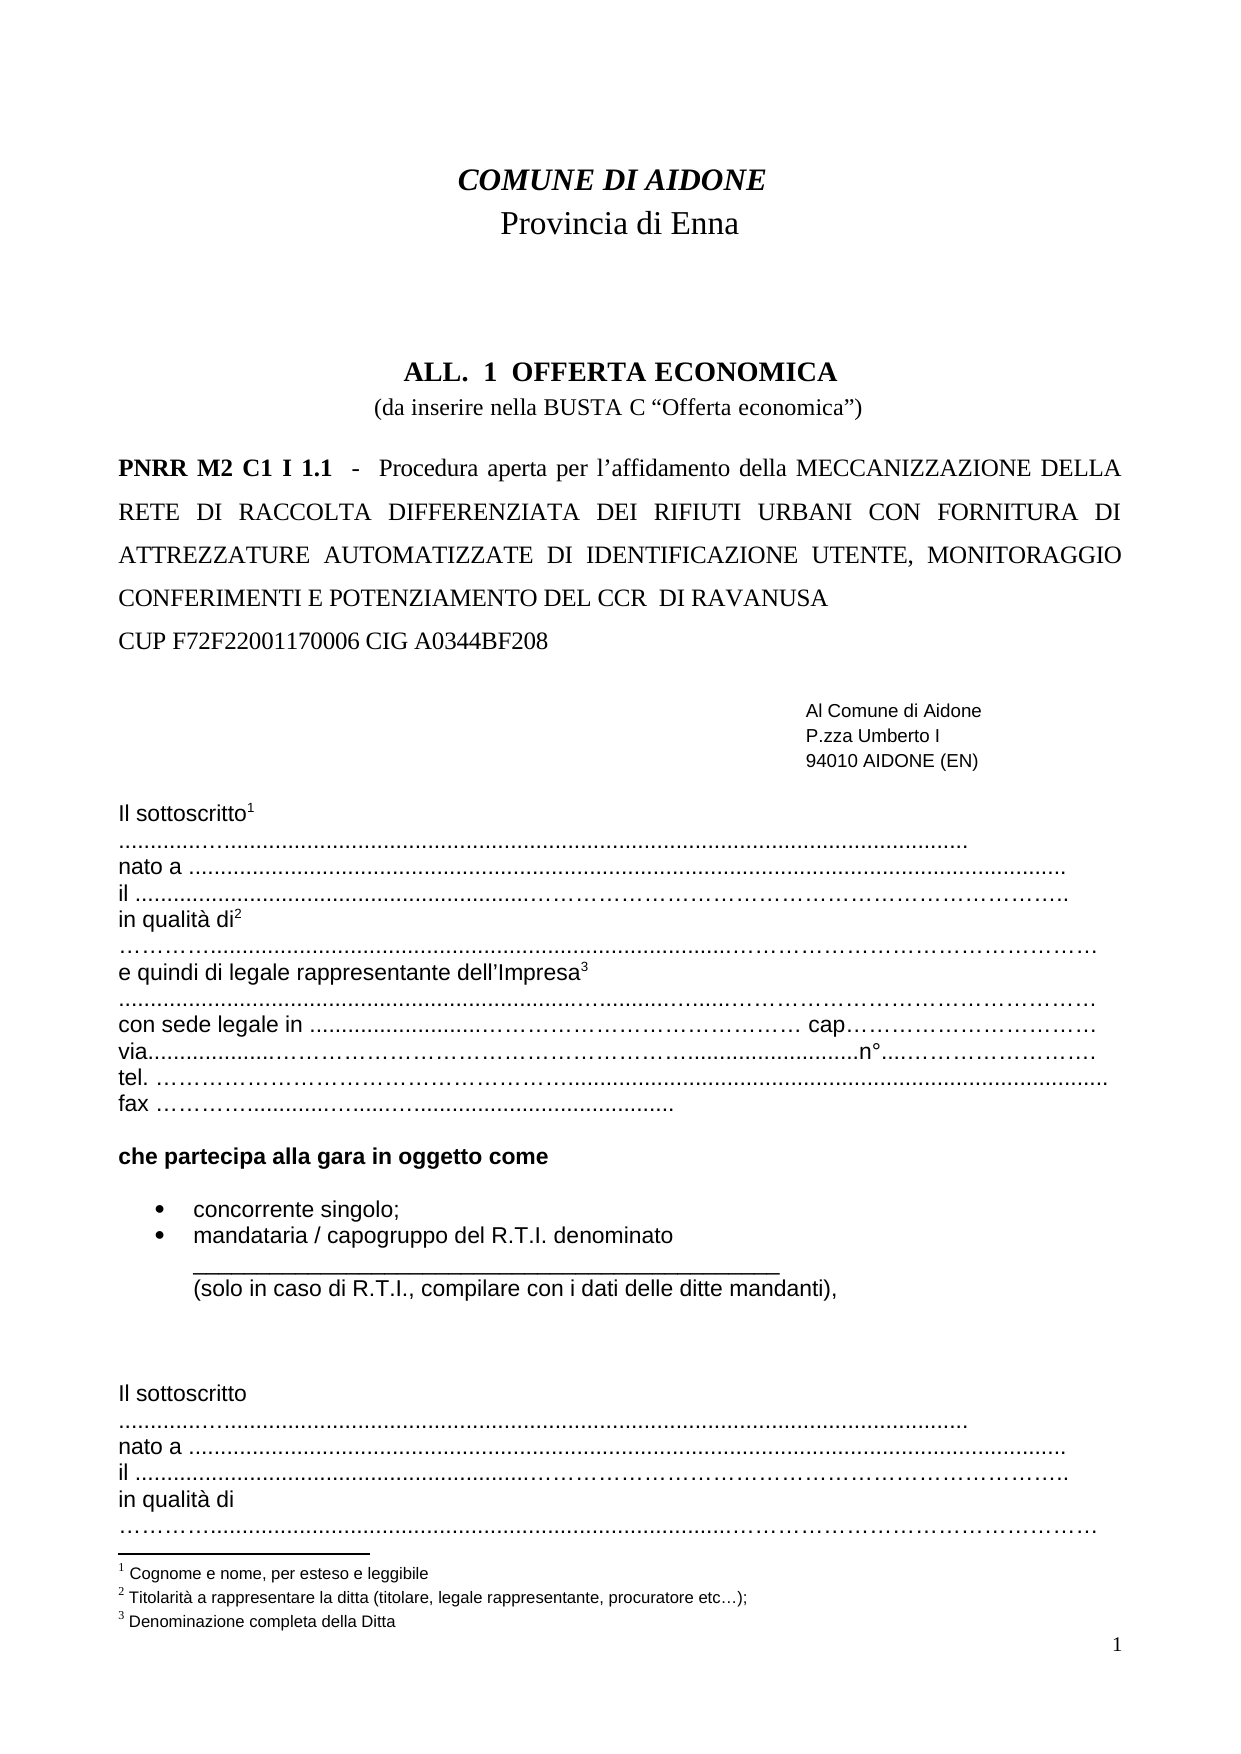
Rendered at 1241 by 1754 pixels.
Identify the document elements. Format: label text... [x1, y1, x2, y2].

text (da inserire nella BUSTA C “Offerta economica”) [325, 393, 911, 421]
text ........................................................................…...........…......………………………………………… [118, 985, 1122, 1011]
text Il sottoscritto [118, 800, 1122, 827]
text che partecipa alla gara in oggetto come [118, 1143, 1122, 1169]
list concorrente singolo; [156, 1196, 1122, 1222]
text Al Comune di Aidone [806, 697, 1122, 722]
text in qualità di [118, 1486, 1122, 1512]
text via....................………………………………………………...........................n°....……………………. [118, 1038, 1122, 1064]
text ALL. 1 OFFERTA ECONOMICA [118, 355, 1122, 388]
text (solo in caso di R.T.I., compilare con i dati delle ditte mandanti), [193, 1275, 1122, 1301]
text 94010 AIDONE (EN) [806, 747, 1122, 772]
text …………..................................................................................………………………………………… [118, 932, 1122, 958]
text PNRR M2 C1 I 1.1 - Procedura aperta per l’affidamento della MECCANIZZAZIONE DELLA RETE DI RACCOLTA DIFFERENZIATA DEI RIFIUTI URBANI CON FORNITURA DI ATTREZZATURE AUTOMATIZZATE DI IDENTIFICAZIONE UTENTE, MONITORAGGIO CONFERIMENTI E POTENZIAMENTO DEL CCR DI RAVANUSA [118, 453, 1122, 612]
text …………..................................................................................………………………………………… [118, 1512, 1122, 1538]
text .............…..................................................................................................................... [118, 827, 1122, 853]
text il ..............................................................…………………………………………………………….. [118, 1459, 1122, 1486]
text fax ………….............…......…......................................... [118, 1090, 1122, 1117]
text CUP F72F22001170006 CIG A0344BF208 [118, 626, 1122, 655]
text Il sottoscritto [118, 1380, 1122, 1407]
text nato a .......................................................................................................................................... [118, 1433, 1122, 1459]
text .............…..................................................................................................................... [118, 1407, 1122, 1433]
text con sede legale in ...........................…………………………………… cap…………………………… [118, 1011, 1122, 1038]
text in qualità di [118, 906, 1122, 932]
text P.zza Umberto I [806, 722, 1122, 747]
text e quindi di legale rappresentante dell’Impresa [118, 958, 1122, 985]
text nato a .......................................................................................................................................... [118, 853, 1122, 879]
list mandataria / capogruppo del R.T.I. denominato ______________________________________________ [156, 1222, 1122, 1275]
text il ..............................................................…………………………………………………………….. [118, 879, 1122, 906]
text tel. ………………………………………………..................................................................................... [118, 1064, 1122, 1090]
